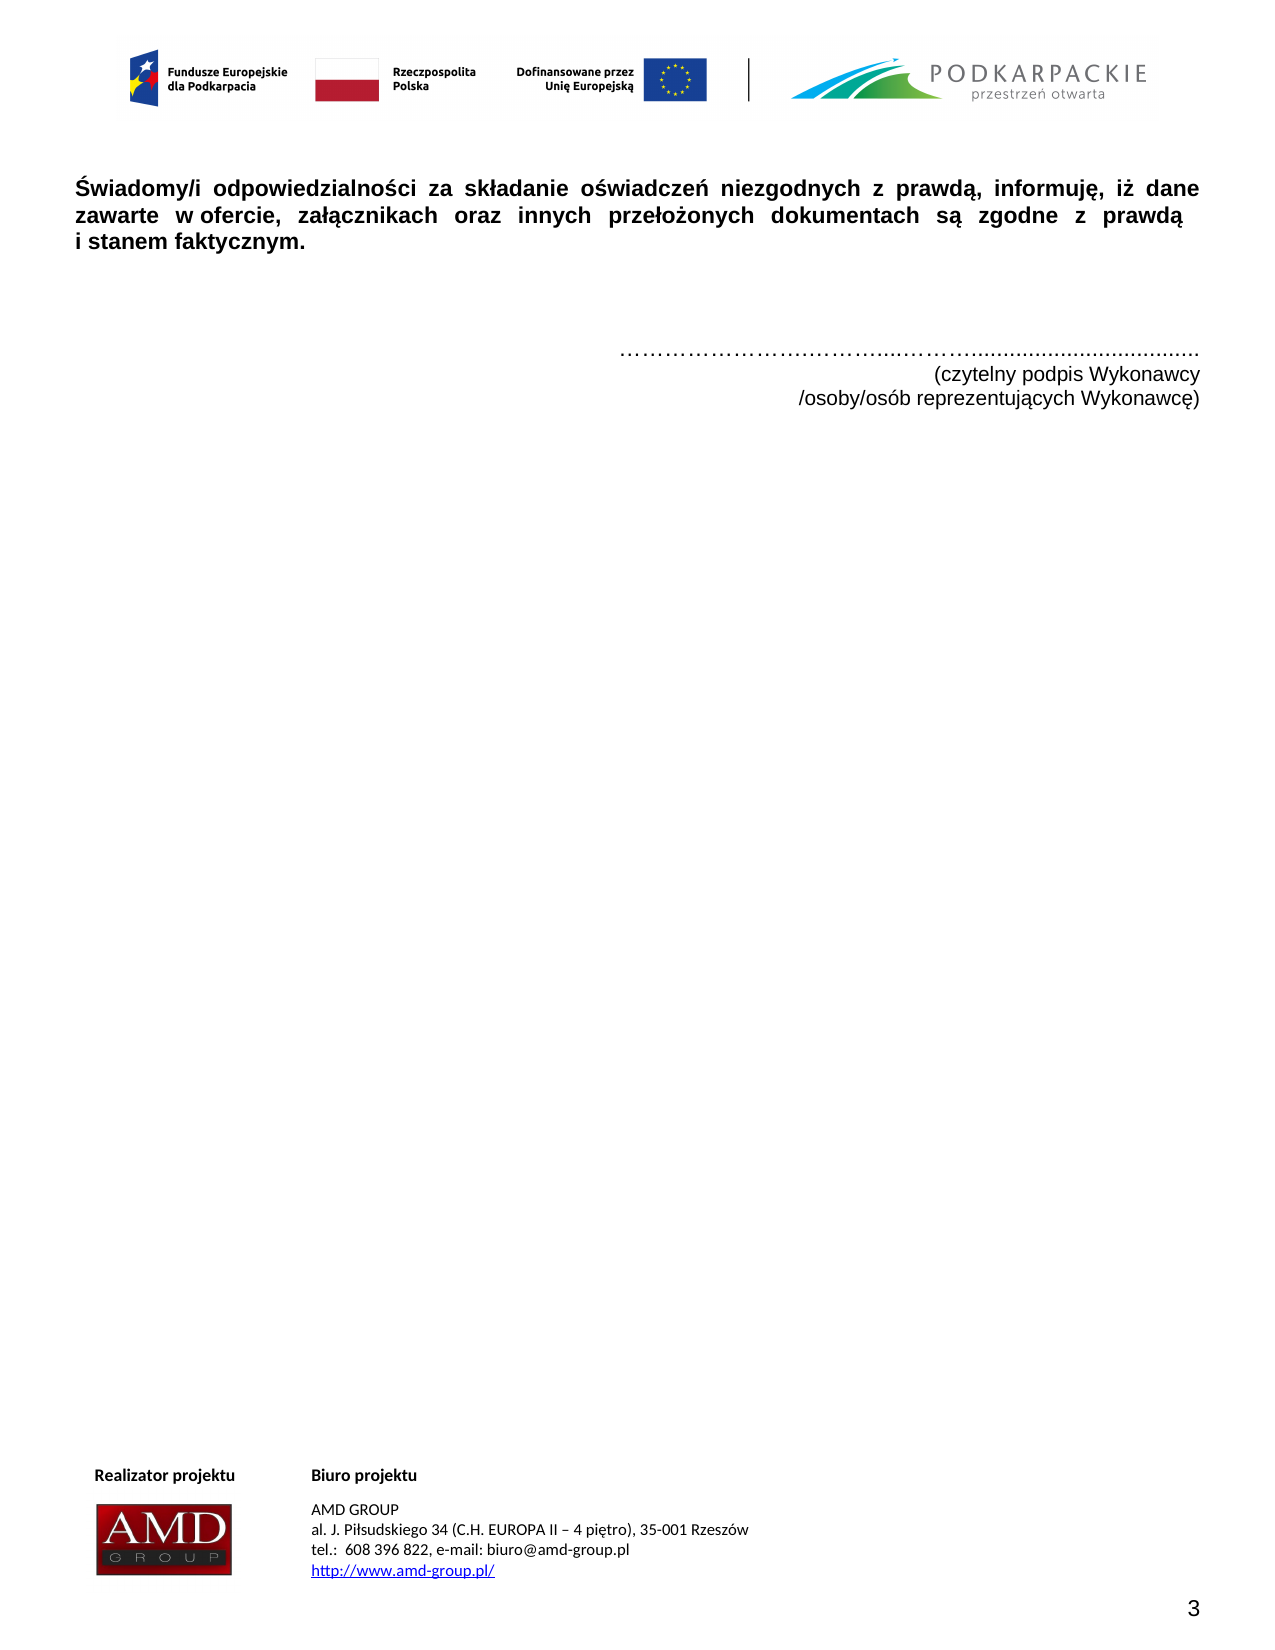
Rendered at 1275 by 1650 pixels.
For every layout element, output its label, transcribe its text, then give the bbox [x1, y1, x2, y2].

text (czytelny podpis Wykonawcy [75, 361, 1200, 385]
picture [86, 1486, 242, 1593]
text /osoby/osób reprezentujących Wykonawcę) [75, 385, 1200, 409]
text Świadomy/i odpowiedzialności za składanie oświadczeń niezgodnych z prawdą, informuję, iż dane zawarte w ofercie, załącznikach oraz innych przełożonych dokumentach są zgodne z prawdą i stanem faktycznym. [75, 175, 1200, 254]
picture [116, 35, 1159, 121]
text …………………….………....……….................................... [75, 335, 1200, 361]
